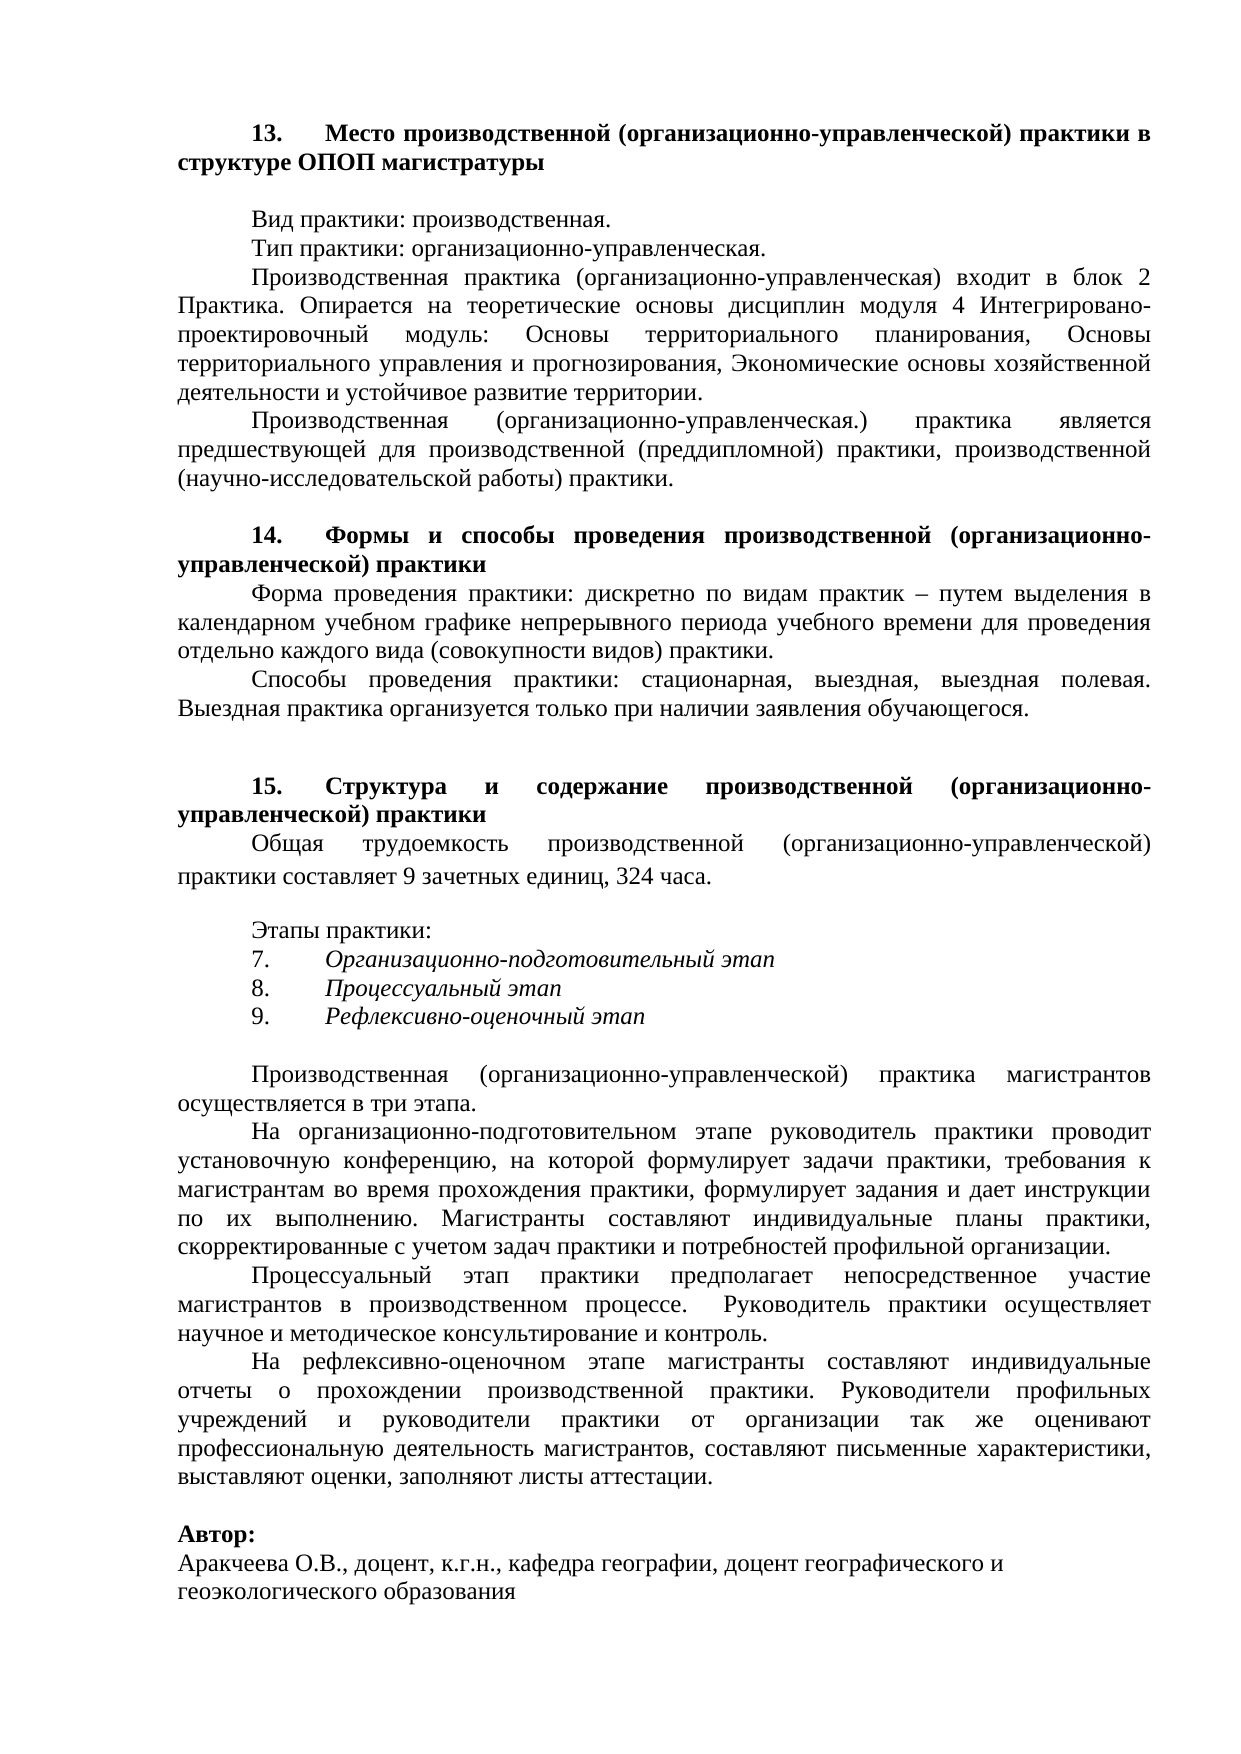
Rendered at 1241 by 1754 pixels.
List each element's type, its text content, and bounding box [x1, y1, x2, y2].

list Процессуальный этап [177, 973, 1152, 1001]
text Производственная (организационно-управленческой) практика магистрантов осуществляется в три этапа. [177, 1059, 1152, 1116]
list Рефлексивно-оценочный этап [177, 1001, 1152, 1030]
list Структура и содержание производственной (организационно-управленческой) практики [177, 771, 1152, 828]
text Форма проведения практики: дискретно по видам практик – путем выделения в календарном учебном графике непрерывного периода учебного времени для проведения отдельно каждого вида (совокупности видов) практики. [177, 578, 1152, 664]
text Автор: [177, 1519, 1152, 1548]
list Организационно-подготовительный этап [177, 944, 1152, 973]
list Место производственной (организационно-управленческой) практики в структуре ОПОП магистратуры [177, 118, 1152, 176]
list Производственная (организационно-управленческая.) практика является предшествующей для производственной (преддипломной) практики, производственной (научно-исследовательской работы) практики. [177, 406, 1152, 492]
text На рефлексивно-оценочном этапе магистранты составляют индивидуальные отчеты о прохождении производственной практики. Руководители профильных учреждений и руководители практики от организации так же оценивают профессиональную деятельность магистрантов, составляют письменные характеристики, выставляют оценки, заполняют листы аттестации. [177, 1346, 1152, 1490]
text Способы проведения практики: стационарная, выездная, выездная полевая. Выездная практика организуется только при наличии заявления обучающегося. [177, 664, 1152, 722]
list Производственная практика (организационно-управленческая) входит в блок 2 Практика. Опирается на теоретические основы дисциплин модуля 4 Интегрировано-проектировочный модуль: Основы территориального планирования, Основы территориального управления и прогнозирования, Экономические основы хозяйственной деятельности и устойчивое развитие территории. [177, 262, 1152, 406]
text Этапы практики: [177, 915, 1152, 944]
list Вид практики: производственная. [177, 204, 1152, 233]
text Общая трудоемкость производственной (организационно-управленческой) практики составляет 9 зачетных единиц, 324 часа. [177, 828, 1152, 890]
text Процессуальный этап практики предполагает непосредственное участие магистрантов в производственном процессе. Руководитель практики осуществляет научное и методическое консультирование и контроль. [177, 1260, 1152, 1346]
text Аракчеева О.В., доцент, к.г.н., кафедра географии, доцент географического и геоэкологического образования [177, 1548, 1152, 1605]
list Формы и способы проведения производственной (организационно-управленческой) практики [177, 521, 1152, 578]
list Тип практики: организационно-управленческая. [177, 233, 1152, 262]
text На организационно-подготовительном этапе руководитель практики проводит установочную конференцию, на которой формулирует задачи практики, требования к магистрантам во время прохождения практики, формулирует задания и дает инструкции по их выполнению. Магистранты составляют индивидуальные планы практики, скорректированные с учетом задач практики и потребностей профильной организации. [177, 1116, 1152, 1260]
